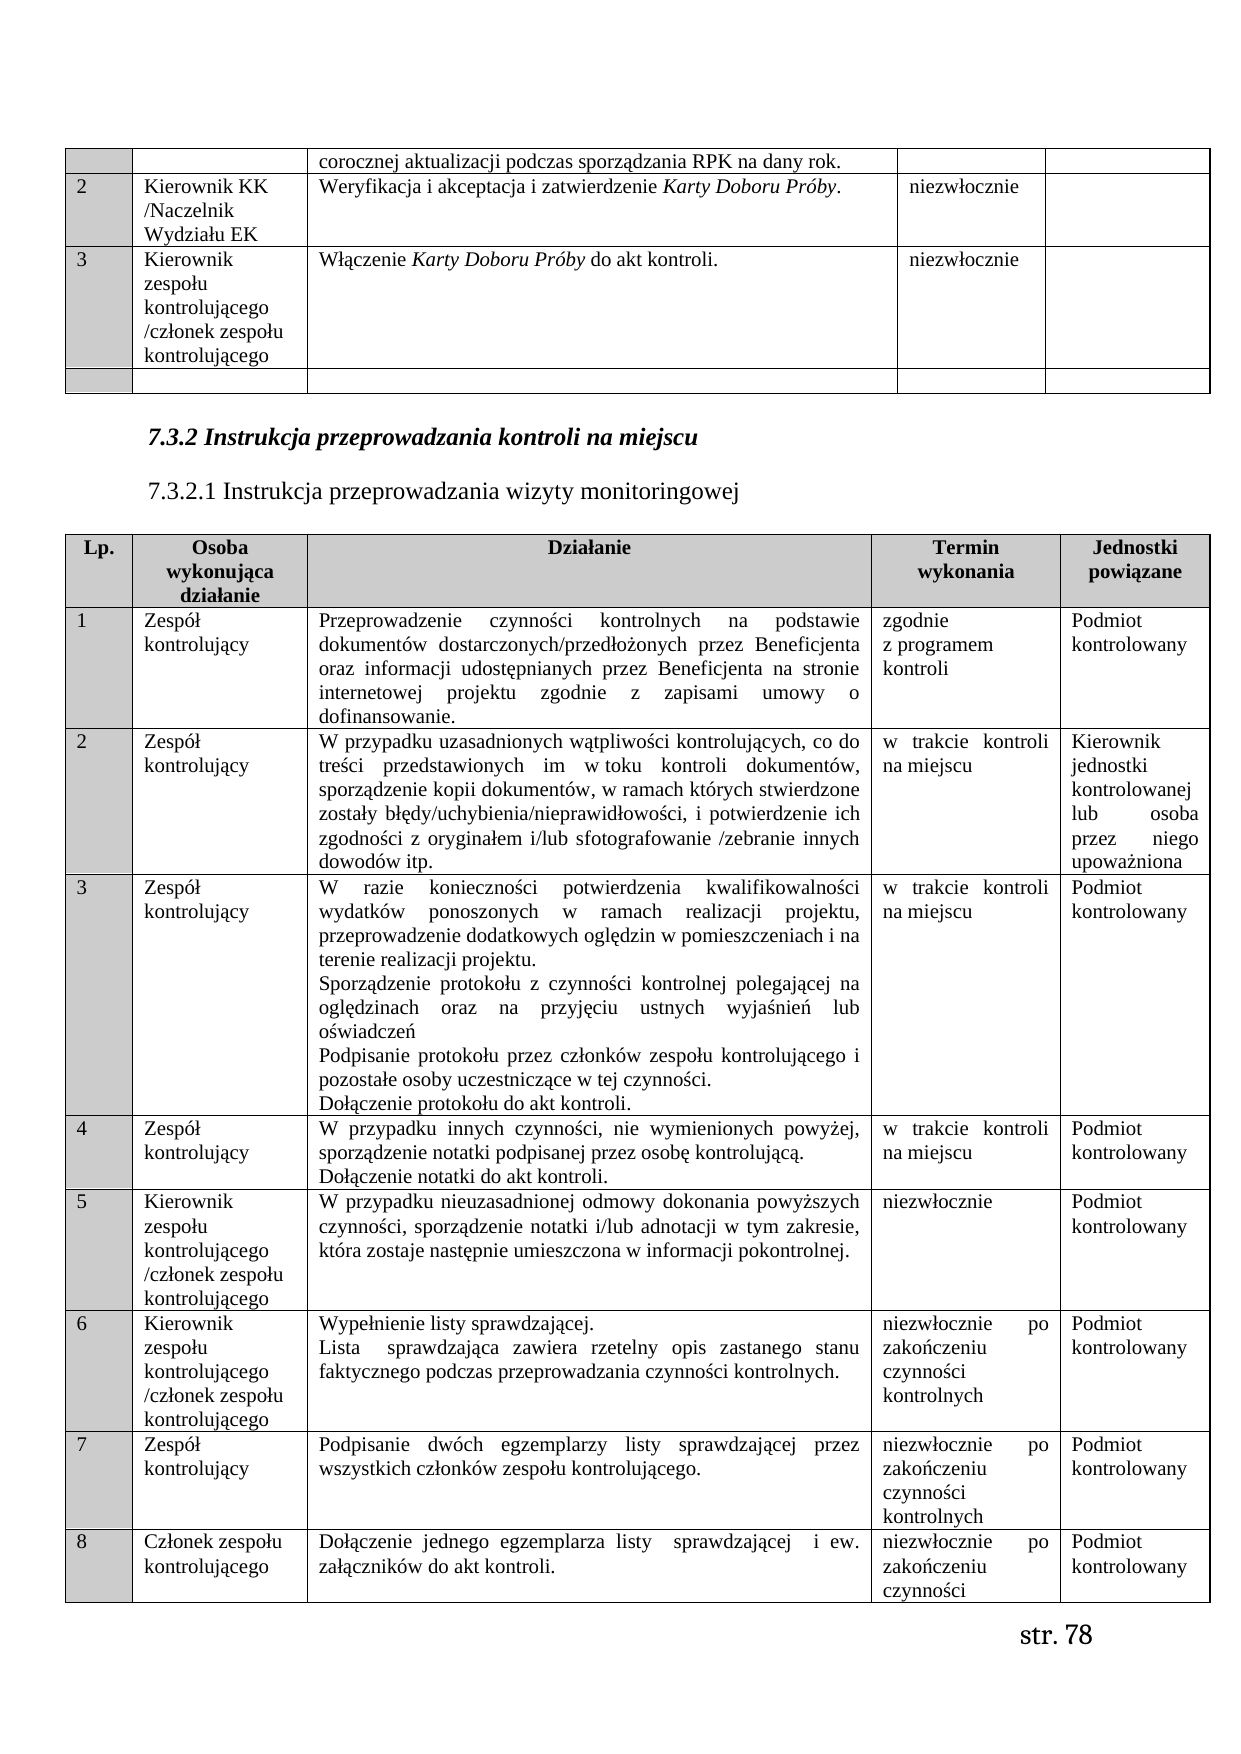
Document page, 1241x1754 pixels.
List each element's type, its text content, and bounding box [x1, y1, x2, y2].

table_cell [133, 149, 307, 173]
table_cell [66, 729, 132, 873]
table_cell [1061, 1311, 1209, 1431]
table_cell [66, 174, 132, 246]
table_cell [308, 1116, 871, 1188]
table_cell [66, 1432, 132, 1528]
subtitle 7.3.2 Instrukcja przeprowadzania kontroli na miejscu [148, 422, 1092, 451]
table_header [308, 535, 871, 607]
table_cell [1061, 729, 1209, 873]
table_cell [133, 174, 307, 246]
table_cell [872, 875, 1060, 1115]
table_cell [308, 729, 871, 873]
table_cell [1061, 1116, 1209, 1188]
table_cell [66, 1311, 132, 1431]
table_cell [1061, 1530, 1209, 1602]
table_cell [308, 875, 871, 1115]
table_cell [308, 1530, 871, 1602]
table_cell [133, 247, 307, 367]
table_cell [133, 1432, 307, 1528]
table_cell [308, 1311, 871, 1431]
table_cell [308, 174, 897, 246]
text 7.3.2.1 Instrukcja przeprowadzania wizyty monitoringowej [148, 476, 1092, 505]
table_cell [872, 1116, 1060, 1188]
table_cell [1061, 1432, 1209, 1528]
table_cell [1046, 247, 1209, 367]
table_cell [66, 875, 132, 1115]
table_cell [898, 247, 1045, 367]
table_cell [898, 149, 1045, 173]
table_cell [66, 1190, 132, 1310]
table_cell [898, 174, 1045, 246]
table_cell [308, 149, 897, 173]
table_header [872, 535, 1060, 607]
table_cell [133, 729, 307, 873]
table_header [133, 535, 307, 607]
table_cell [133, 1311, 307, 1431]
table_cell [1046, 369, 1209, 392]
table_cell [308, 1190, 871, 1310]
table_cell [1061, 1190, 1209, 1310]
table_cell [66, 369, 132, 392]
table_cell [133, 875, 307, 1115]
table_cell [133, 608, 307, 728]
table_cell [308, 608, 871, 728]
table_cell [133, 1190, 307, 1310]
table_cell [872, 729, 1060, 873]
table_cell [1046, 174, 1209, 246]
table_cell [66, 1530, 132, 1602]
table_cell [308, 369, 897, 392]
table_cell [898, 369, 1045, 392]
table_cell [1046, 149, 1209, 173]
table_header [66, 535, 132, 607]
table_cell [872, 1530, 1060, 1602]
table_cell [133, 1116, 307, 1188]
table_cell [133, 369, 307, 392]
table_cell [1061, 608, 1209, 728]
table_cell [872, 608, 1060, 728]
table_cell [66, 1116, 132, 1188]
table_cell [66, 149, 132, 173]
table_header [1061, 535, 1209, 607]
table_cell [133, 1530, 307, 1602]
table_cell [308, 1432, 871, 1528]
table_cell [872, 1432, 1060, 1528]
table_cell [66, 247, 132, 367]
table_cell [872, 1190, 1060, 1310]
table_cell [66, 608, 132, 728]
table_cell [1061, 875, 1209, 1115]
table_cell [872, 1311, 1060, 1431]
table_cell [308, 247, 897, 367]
